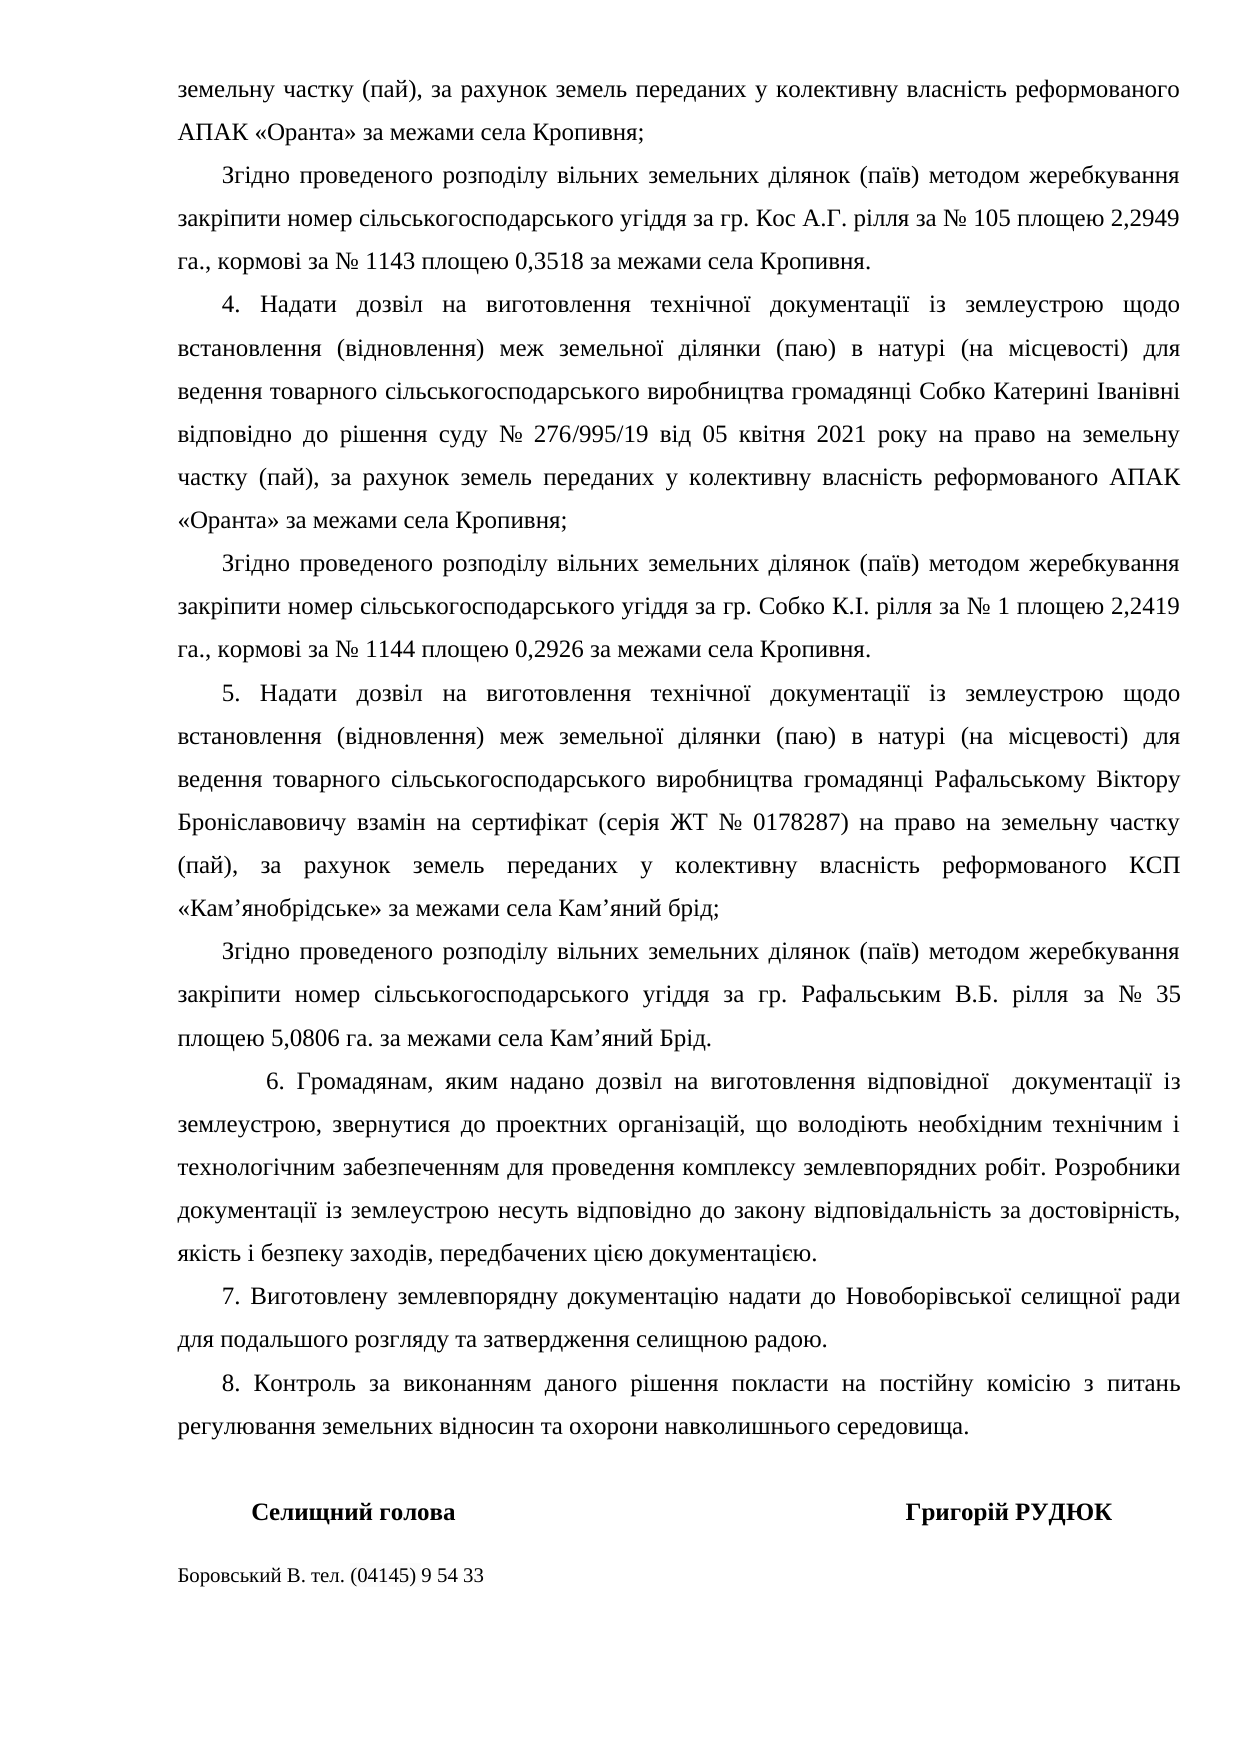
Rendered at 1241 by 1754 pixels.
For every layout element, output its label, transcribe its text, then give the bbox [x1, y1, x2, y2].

text 5. Надати дозвіл на виготовлення технічної документації із землеустрою щодо встановлення (відновлення) меж земельної ділянки (паю) в натурі (на місцевості) для ведення товарного сільськогосподарського виробництва громадянці Рафальському Віктору Броніславовичу взамін на сертифікат (серія ЖТ № 0178287) на право на земельну частку (пай), за рахунок земель переданих у колективну власність реформованого КСП «Кам’янобрідське» за межами села Кам’яний брід; [177, 678, 1181, 922]
text Згідно проведеного розподілу вільних земельних ділянок (паїв) методом жеребкування закріпити номер сільськогосподарського угіддя за гр. Собко К.І. рілля за № 1 площею 2,2419 га., кормові за № 1144 площею 0,2926 за межами села Кропивня. [177, 548, 1181, 663]
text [177, 74, 1181, 146]
text 8. Контроль за виконанням даного рішення покласти на постійну комісію з питань регулювання земельних відносин та охорони навколишнього середовища. [177, 1368, 1181, 1439]
text Згідно проведеного розподілу вільних земельних ділянок (паїв) методом жеребкування закріпити номер сільськогосподарського угіддя за гр. Кос А.Г. рілля за № 105 площею 2,2949 га., кормові за № 1143 площею 0,3518 за межами села Кропивня. [177, 160, 1181, 275]
text Селищний голова Григорій РУДЮК [177, 1497, 1181, 1526]
text Боровський В. тел. (04145) 9 54 33 [177, 1563, 350, 1587]
text Боровський В. тел. (04145) 9 54 33 [421, 1563, 1181, 1587]
text Згідно проведеного розподілу вільних земельних ділянок (паїв) методом жеребкування закріпити номер сільськогосподарського угіддя за гр. Рафальським В.Б. рілля за № 35 площею 5,0806 га. за межами села Кам’яний Брід. [177, 936, 1181, 1051]
list 7. Виготовлену землевпорядну документацію надати до Новоборівської селищної ради для подальшого розгляду та затвердження селищною радою. [177, 1281, 1181, 1353]
text 6. Громадянам, яким надано дозвіл на виготовлення відповідної документації із землеустрою, звернутися до проектних організацій, що володіють необхідним технічним і технологічним забезпеченням для проведення комплексу землевпорядних робіт. Розробники документації із землеустрою несуть відповідно до закону відповідальність за достовірність, якість і безпеку заходів, передбачених цією документацією. [177, 1066, 1181, 1267]
text 4. Надати дозвіл на виготовлення технічної документації із землеустрою щодо встановлення (відновлення) меж земельної ділянки (паю) в натурі (на місцевості) для ведення товарного сільськогосподарського виробництва громадянці Собко Катерині Іванівні відповідно до рішення суду № 276/995/19 від 05 квітня 2021 року на право на земельну частку (пай), за рахунок земель переданих у колективну власність реформованого АПАК «Оранта» за межами села Кропивня; [177, 289, 1181, 534]
